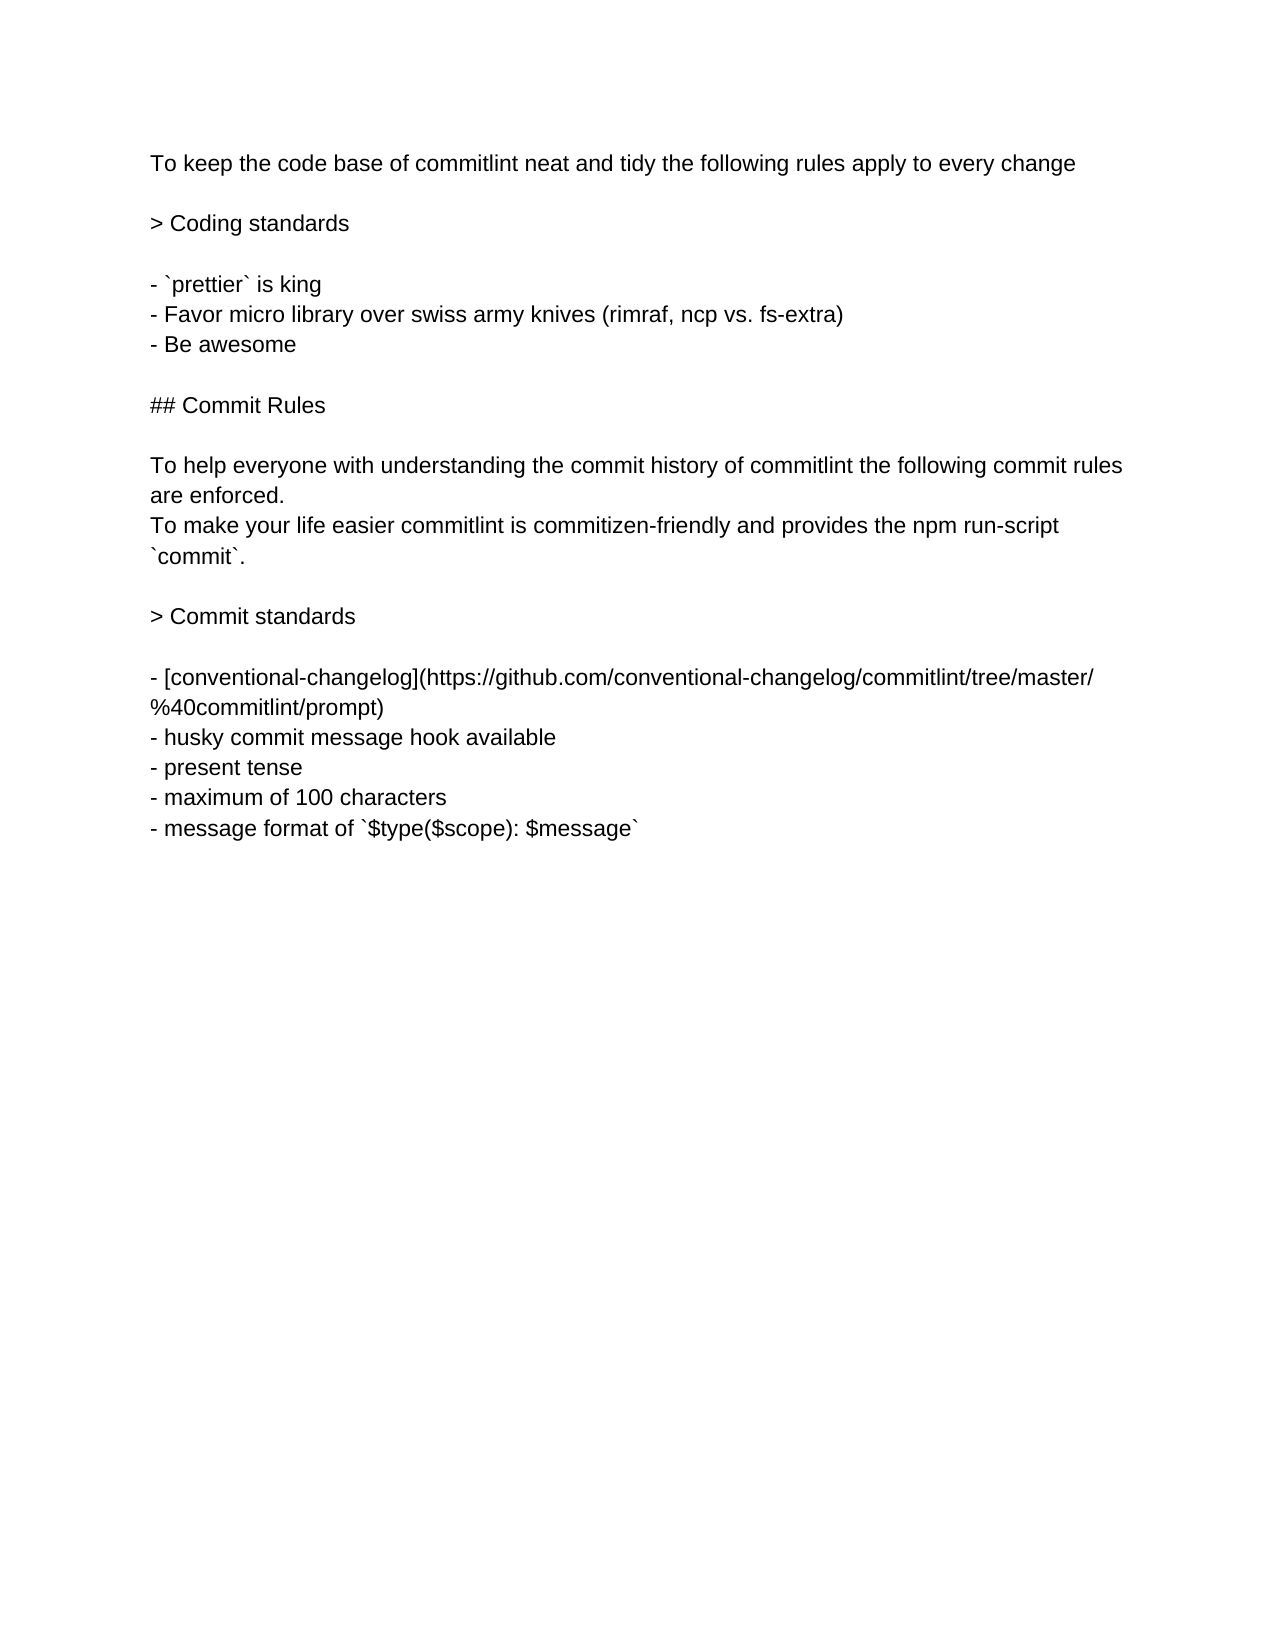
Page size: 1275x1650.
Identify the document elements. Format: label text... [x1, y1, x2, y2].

text - maximum of 100 characters [150, 784, 1125, 811]
text To keep the code base of commitlint neat and tidy the following rules apply to every change [150, 150, 1125, 176]
text - present tense [150, 754, 1125, 781]
text - message format of `$type($scope): $message` [150, 814, 1125, 841]
text - `prettier` is king [150, 271, 1125, 297]
text To help everyone with understanding the commit history of commitlint the following commit rules are enforced. [150, 452, 1125, 509]
text > Coding standards [150, 210, 1125, 237]
text - [conventional-changelog](https://github.com/conventional-changelog/commitlint/tree/master/%40commitlint/prompt) [150, 663, 1125, 720]
text To make your life easier commitlint is commitizen-friendly and provides the npm run-script `commit`. [150, 512, 1125, 569]
text - husky commit message hook available [150, 724, 1125, 750]
text ## Commit Rules [150, 392, 1125, 418]
text - Be awesome [150, 331, 1125, 358]
text > Commit standards [150, 603, 1125, 629]
text - Favor micro library over swiss army knives (rimraf, ncp vs. fs-extra) [150, 301, 1125, 327]
